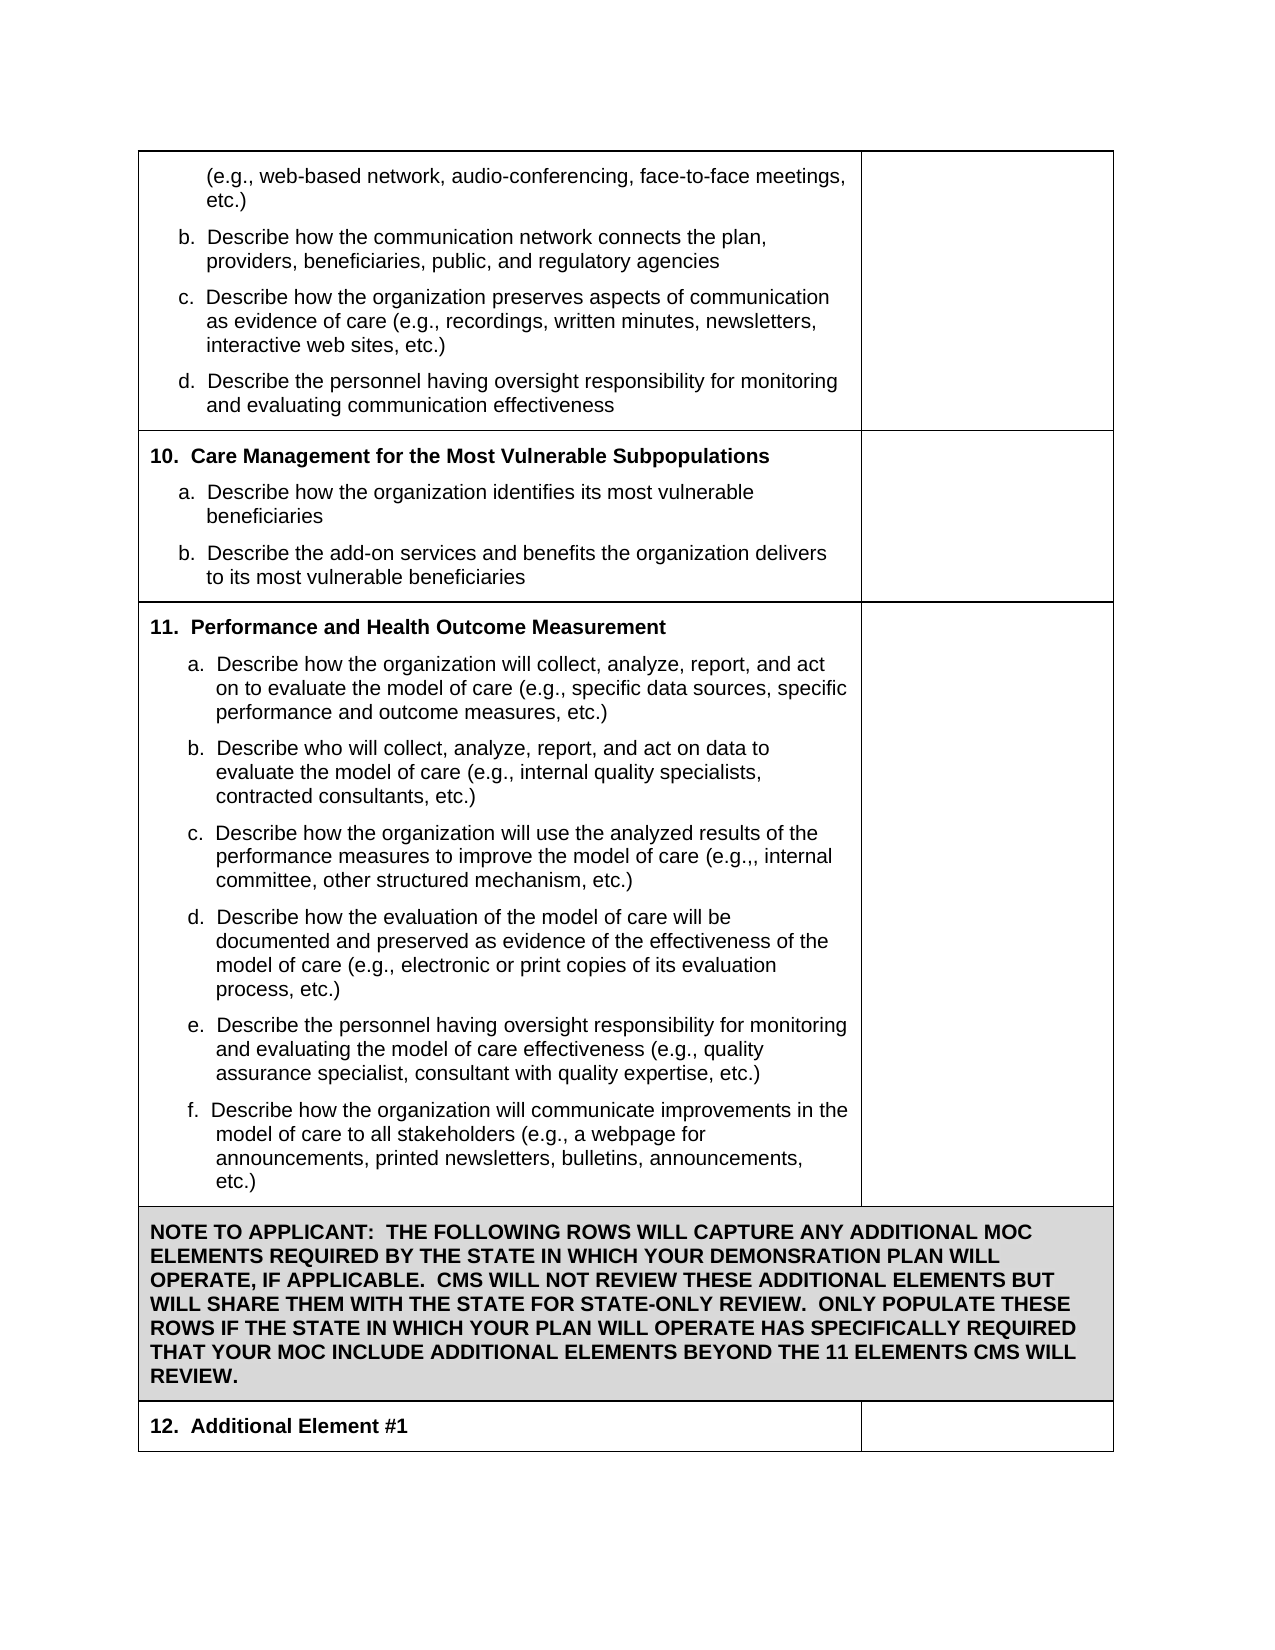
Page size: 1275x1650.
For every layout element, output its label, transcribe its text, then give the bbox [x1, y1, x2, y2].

table_cell [862, 603, 1113, 1206]
table_cell 11. Performance and Health Outcome Measurement a. Describe how the organization will collect, analyze, report, and act on to evaluate the model of care (e.g., specific data sources, specific performance and outcome measures, etc.) b. Describe who will collect, analyze, report, and act on data to evaluate the model of care (e.g., internal quality specialists, contracted consultants, etc.) c. Describe how the organization will use the analyzed results of the performance measures to improve the model of care (e.g.,, internal committee, other structured mechanism, etc.) d. Describe how the evaluation of the model of care will be documented and preserved as evidence of the effectiveness of the model of care (e.g., electronic or print copies of its evaluation process, etc.) e. Describe the personnel having oversight responsibility for monitoring and evaluating the model of care effectiveness (e.g., quality assurance specialist, consultant with quality expertise, etc.) f. Describe how the organization will communicate improvements in the model of care to all stakeholders (e.g., a webpage for announcements, printed newsletters, bulletins, announcements, etc.) [139, 603, 861, 1206]
table_cell 10. Care Management for the Most Vulnerable Subpopulations a. Describe how the organization identifies its most vulnerable beneficiaries b. Describe the add-on services and benefits the organization delivers to its most vulnerable beneficiaries [139, 431, 861, 601]
table_cell [862, 152, 1113, 430]
table_cell [862, 1402, 1113, 1451]
table_cell [862, 431, 1113, 601]
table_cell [139, 152, 861, 430]
table_cell NOTE TO APPLICANT: THE FOLLOWING ROWS WILL CAPTURE ANY ADDITIONAL MOC ELEMENTS REQUIRED BY THE STATE IN WHICH YOUR DEMONSRATION PLAN WILL OPERATE, IF APPLICABLE. CMS WILL NOT REVIEW THESE ADDITIONAL ELEMENTS BUT WILL SHARE THEM WITH THE STATE FOR STATE-ONLY REVIEW. ONLY POPULATE THESE ROWS IF THE STATE IN WHICH YOUR PLAN WILL OPERATE HAS SPECIFICALLY REQUIRED THAT YOUR MOC INCLUDE ADDITIONAL ELEMENTS BEYOND THE 11 ELEMENTS CMS WILL REVIEW. [139, 1207, 1113, 1400]
table_cell 12. Additional Element #1 [139, 1402, 861, 1451]
